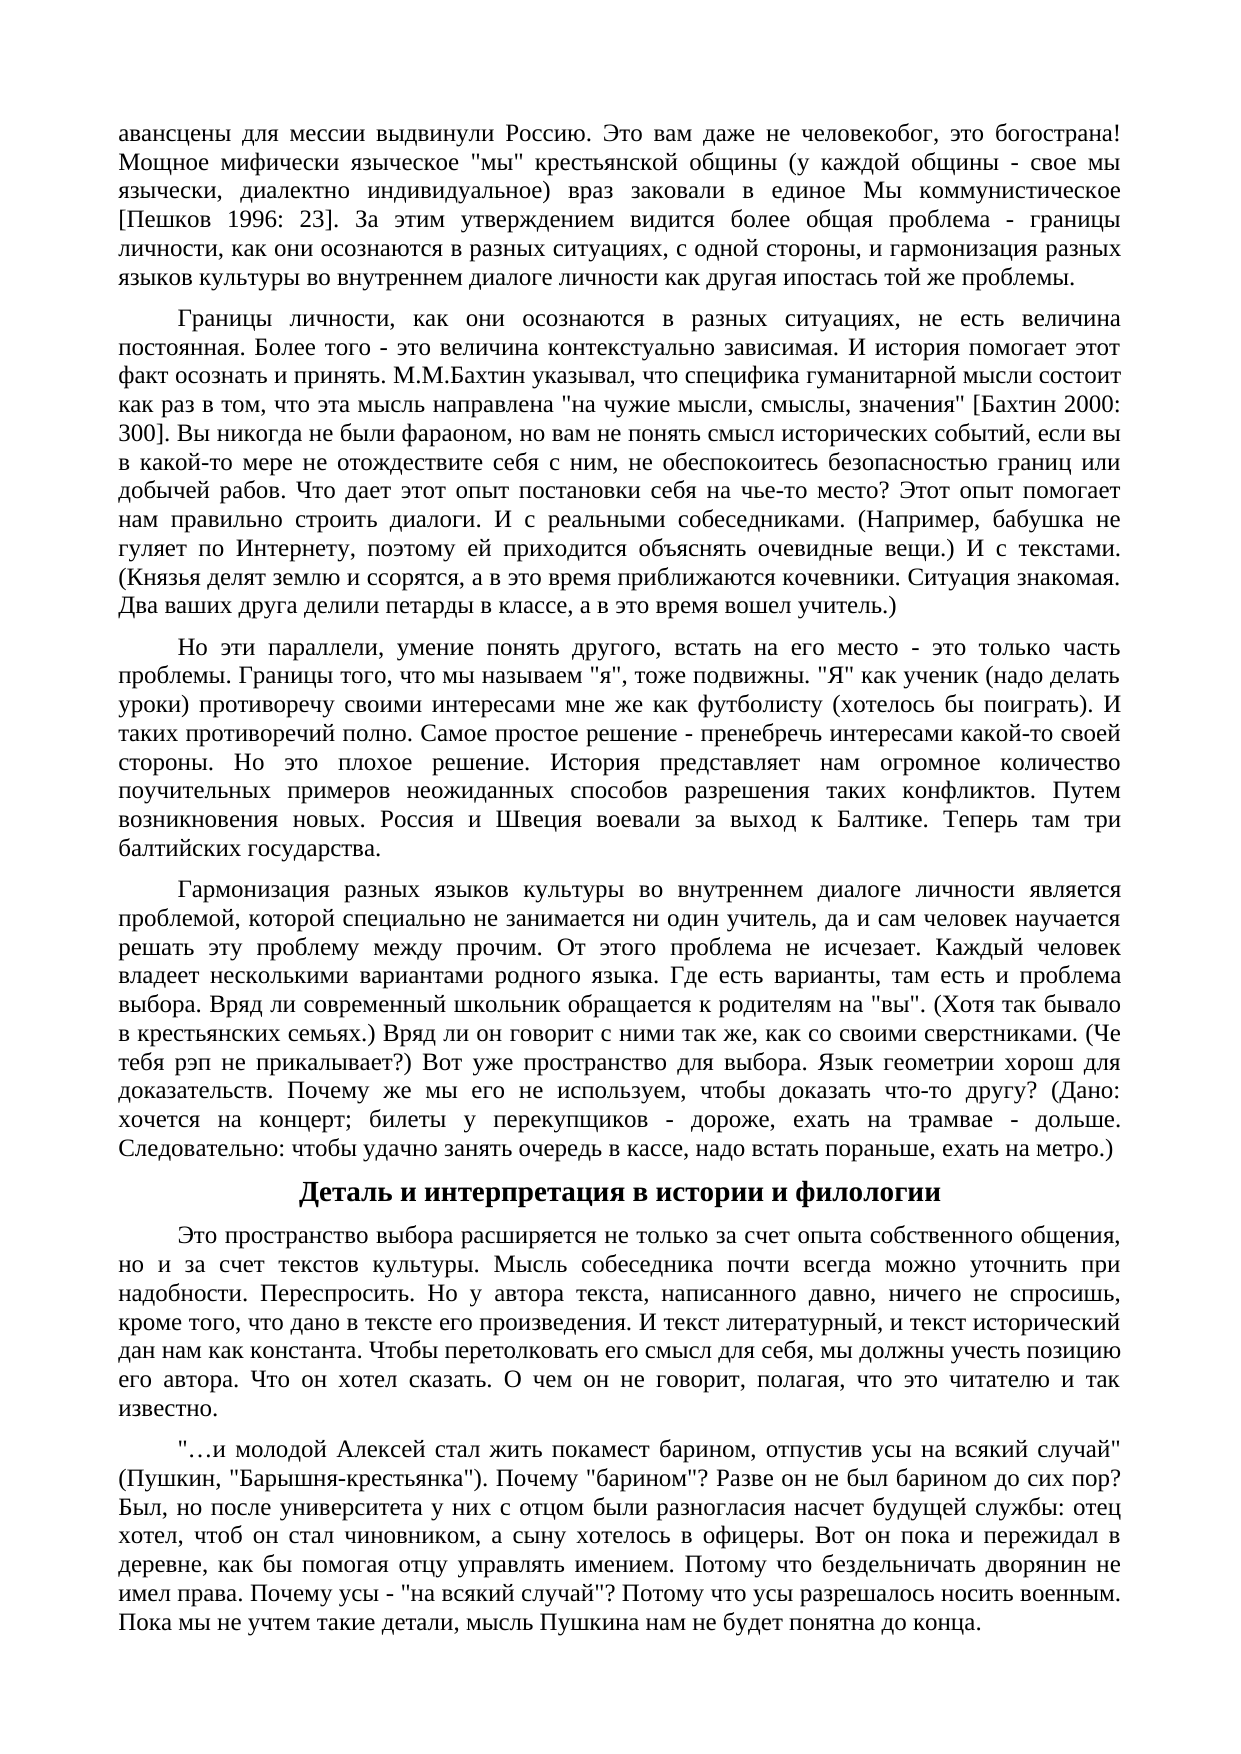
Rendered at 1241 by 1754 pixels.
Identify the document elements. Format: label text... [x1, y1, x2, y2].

text Но эти параллели, умение понять другого, встать на его место - это только часть проблемы. Границы того, что мы называем "я", тоже подвижны. "Я" как ученик (надо делать уроки) противоречу своими интересами мне же как футболисту (хотелось бы поиграть). И таких противоречий полно. Самое простое решение - пренебречь интересами какой-то своей стороны. Но это плохое решение. История представляет нам огромное количество поучительных примеров неожиданных способов разрешения таких конфликтов. Путем возникновения новых. Россия и Швеция воевали за выход к Балтике. Теперь там три балтийских государства. [118, 632, 1122, 862]
text "…и молодой Алексей стал жить покамест барином, отпустив усы на всякий случай" (Пушкин, "Барышня-крестьянка"). Почему "барином"? Разве он не был барином до сих пор? Был, но после университета у них с отцом были разногласия насчет будущей службы: отец хотел, чтоб он стал чиновником, а сыну хотелось в офицеры. Вот он пока и пережидал в деревне, как бы помогая отцу управлять имением. Потому что бездельничать дворянин не имел права. Почему усы - "на всякий случай"? Потому что усы разрешалось носить военным. Пока мы не учтем такие детали, мысль Пушкина нам не будет понятна до конца. [118, 1434, 1122, 1635]
text Гармонизация разных языков культуры во внутреннем диалоге личности является проблемой, которой специально не занимается ни один учитель, да и сам человек научается решать эту проблему между прочим. От этого проблема не исчезает. Каждый человек владеет несколькими вариантами родного языка. Где есть варианты, там есть и проблема выбора. Вряд ли современный школьник обращается к родителям на "вы". (Хотя так бывало в крестьянских семьях.) Вряд ли он говорит с ними так же, как со своими сверстниками. (Че тебя рэп не прикалывает?) Вот уже пространство для выбора. Язык геометрии хорош для доказательств. Почему же мы его не используем, чтобы доказать что-то другу? (Дано: хочется на концерт; билеты у перекупщиков - дороже, ехать на трамвае - дольше. Следовательно: чтобы удачно занять очередь в кассе, надо встать пораньше, ехать на метро.) [118, 874, 1122, 1162]
text Границы личности, как они осознаются в разных ситуациях, не есть величина постоянная. Более того - это величина контекстуально зависимая. И история помогает этот факт осознать и принять. М.М.Бахтин указывал, что специфика гуманитарной мысли состоит как раз в том, что эта мысль направлена "на чужие мысли, смыслы, значения" [Бахтин 2000: 300]. Вы никогда не были фараоном, но вам не понять смысл исторических событий, если вы в какой-то мере не отождествите себя с ним, не обеспокоитесь безопасностью границ или добычей рабов. Что дает этот опыт постановки себя на чье-то место? Этот опыт помогает нам правильно строить диалоги. И с реальными собеседниками. (Например, бабушка не гуляет по Интернету, поэтому ей приходится объяснять очевидные вещи.) И с текстами. (Князья делят землю и ссорятся, а в это время приближаются кочевники. Ситуация знакомая. Два ваших друга делили петарды в классе, а в это время вошел учитель.) [118, 303, 1122, 619]
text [118, 118, 1122, 291]
text Это пространство выбора расширяется не только за счет опыта собственного общения, но и за счет текстов культуры. Мысль собеседника почти всегда можно уточнить при надобности. Переспросить. Но у автора текста, написанного давно, ничего не спросишь, кроме того, что дано в тексте его произведения. И текст литературный, и текст исторический дан нам как константа. Чтобы перетолковать его смысл для себя, мы должны учесть позицию его автора. Что он хотел сказать. О чем он не говорит, полагая, что это читателю и так известно. [118, 1220, 1122, 1422]
text Деталь и интерпретация в истории и филологии [118, 1174, 1122, 1208]
